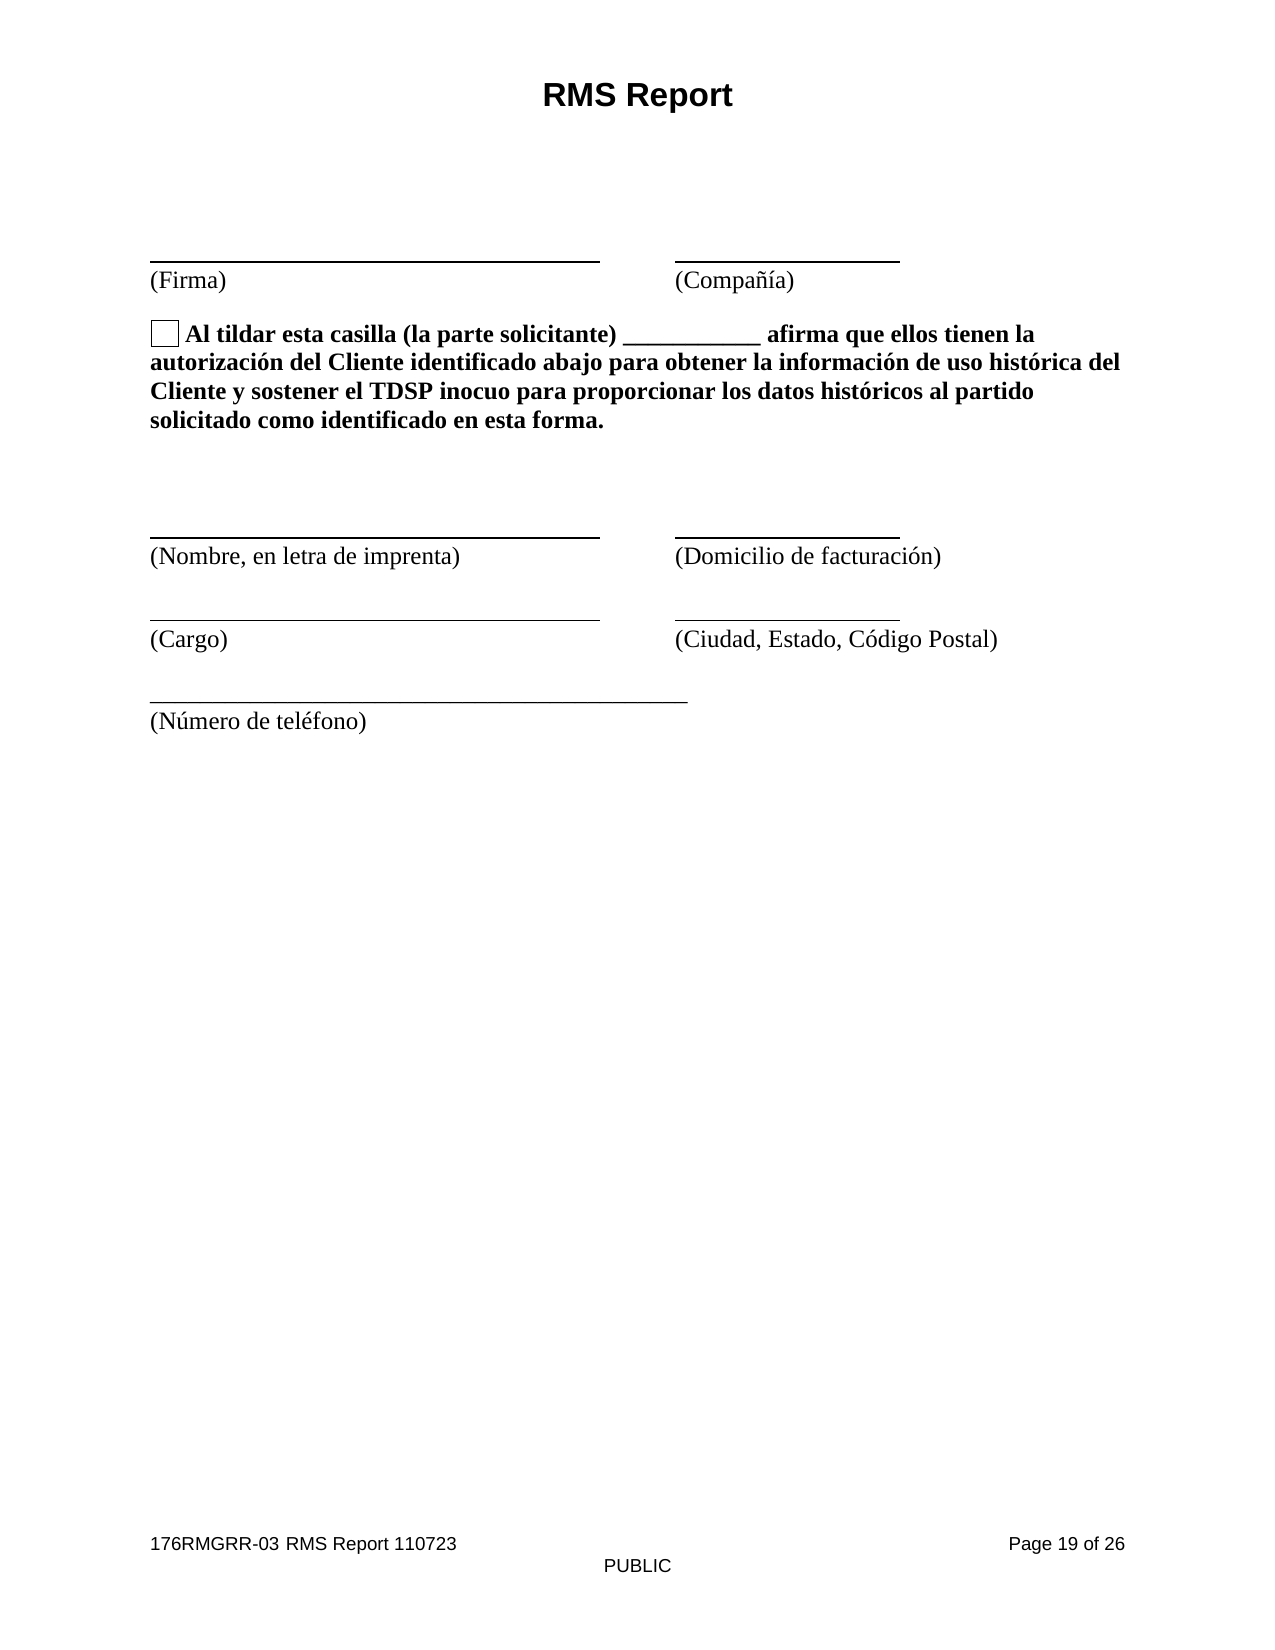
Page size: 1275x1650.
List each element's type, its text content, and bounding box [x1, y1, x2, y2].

text (Firma) (Compañía) [150, 265, 1125, 294]
text ___________________________________________ [150, 677, 1125, 706]
text (Número de teléfono) [150, 706, 1125, 735]
text (Cargo) (Ciudad, Estado, Código Postal) [150, 624, 1125, 652]
text (Nombre, en letra de imprenta) (Domicilio de facturación) [150, 541, 1125, 570]
text Al tildar esta casilla (la parte solicitante) ___________ afirma que ellos tienen la autorización del Cliente identificado abajo para obtener la información de uso histórica del Cliente y sostener el TDSP inocuo para proporcionar los datos históricos al partido solicitado como identificado en esta forma. [150, 319, 1125, 434]
